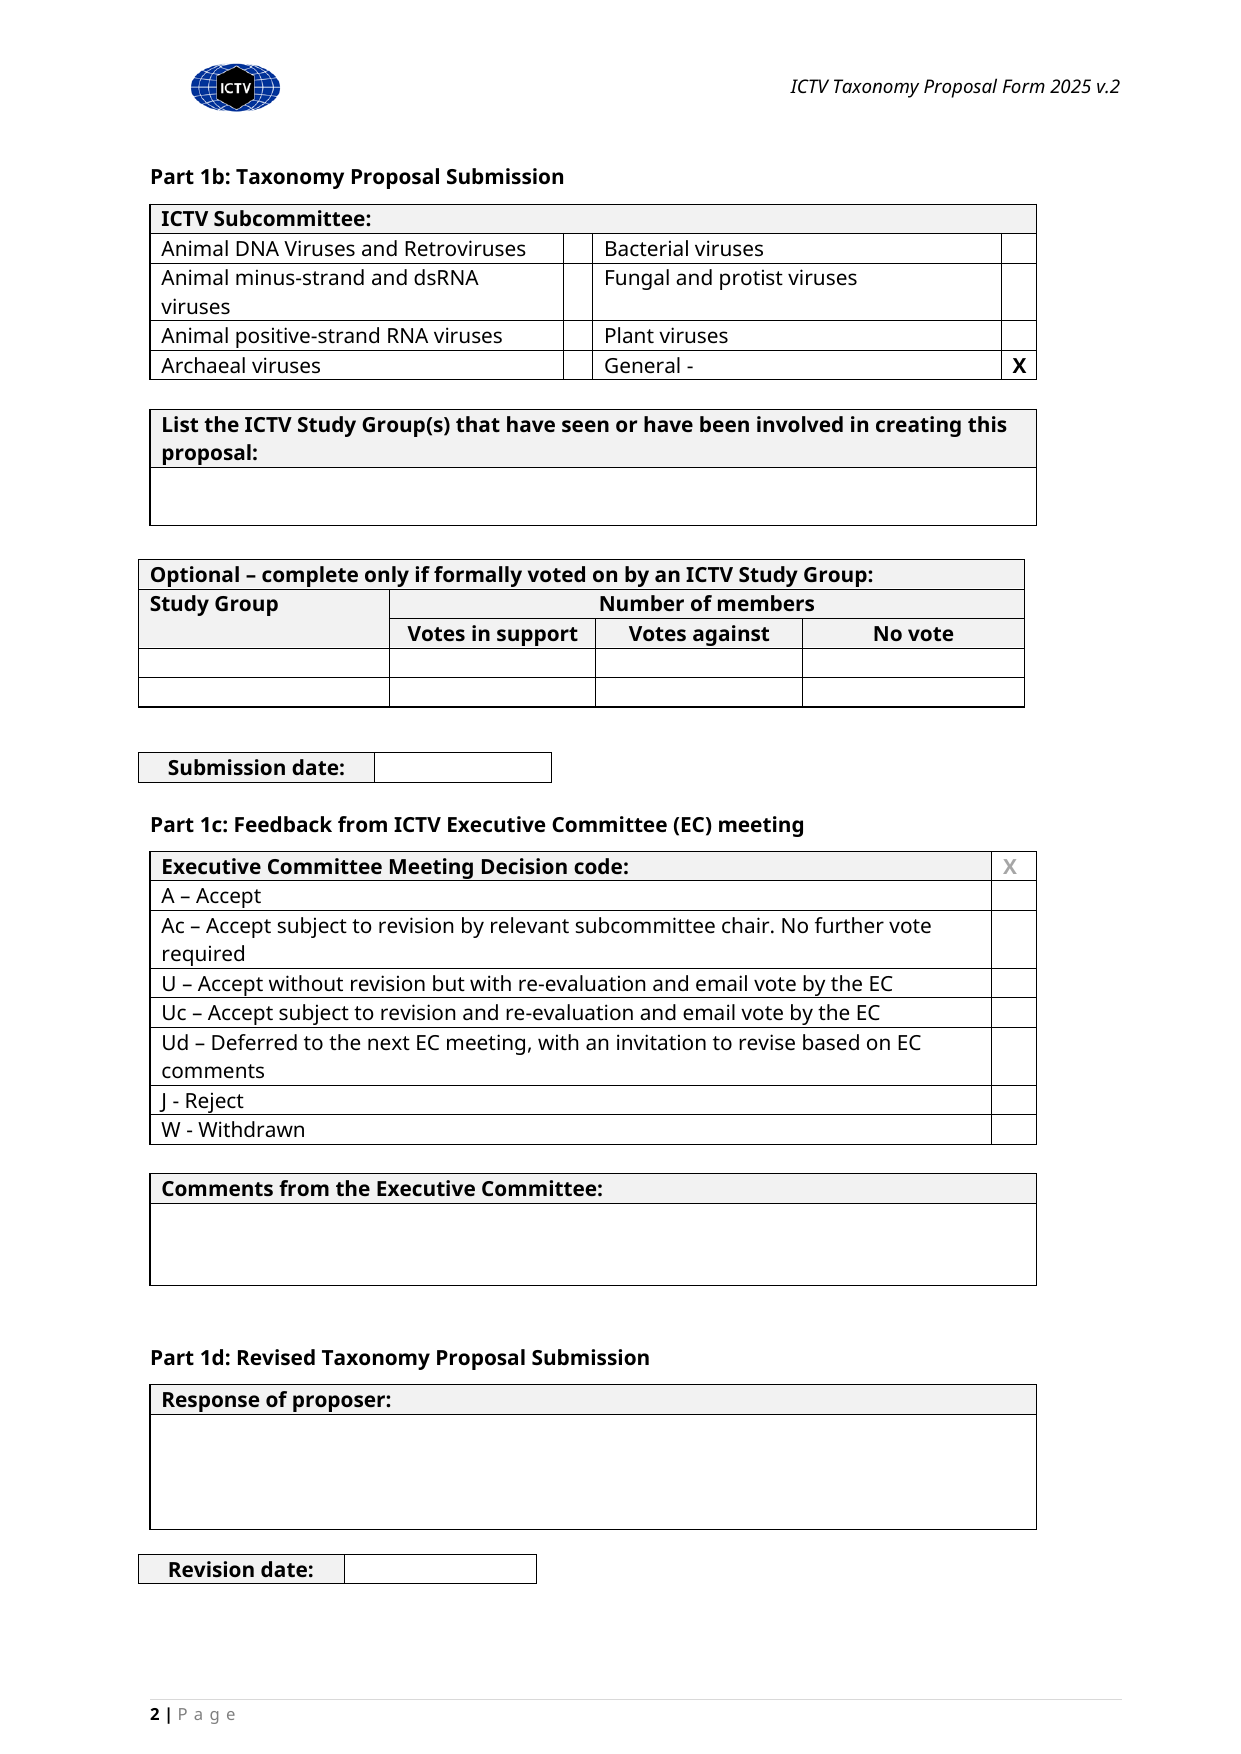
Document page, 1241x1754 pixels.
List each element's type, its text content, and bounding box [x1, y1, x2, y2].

table_cell Votes against [596, 619, 802, 647]
table_header X [992, 852, 1036, 880]
table_cell [1002, 321, 1036, 350]
table_header Optional – complete only if formally voted on by an ICTV Study Group: [139, 560, 1024, 588]
table_cell X [1002, 351, 1036, 379]
table_header ICTV Subcommittee: [151, 205, 1036, 233]
table_cell Bacterial viruses [593, 234, 1001, 262]
table_cell [596, 678, 802, 706]
table_cell [564, 234, 592, 262]
table_cell Votes in support [390, 619, 595, 647]
text Part 1c: Feedback from ICTV Executive Committee (EC) meeting [150, 810, 1036, 838]
table_cell [564, 264, 592, 320]
table_cell [139, 649, 389, 677]
table_cell [151, 468, 1036, 524]
table_cell [992, 998, 1036, 1027]
table_header Executive Committee Meeting Decision code: [151, 852, 991, 880]
table_header Submission date: [139, 753, 374, 782]
table_cell [139, 678, 389, 706]
table_cell [596, 649, 802, 677]
text Part 1b: Taxonomy Proposal Submission [150, 162, 1122, 191]
table_cell [803, 678, 1024, 706]
table_cell [992, 1115, 1036, 1144]
picture [190, 56, 282, 113]
table_cell W - Withdrawn [151, 1115, 991, 1144]
table_cell General - [593, 351, 1001, 379]
table_cell [1002, 234, 1036, 262]
table_cell Ud – Deferred to the next EC meeting, with an invitation to revise based on EC comments [151, 1028, 991, 1085]
table_cell [992, 881, 1036, 910]
table_cell [992, 1028, 1036, 1085]
table_cell [803, 649, 1024, 677]
table_cell [992, 969, 1036, 997]
table_cell Animal DNA Viruses and Retroviruses [151, 234, 563, 262]
table_cell Archaeal viruses [151, 351, 563, 379]
table_header List the ICTV Study Group(s) that have seen or have been involved in creating this proposal: [151, 410, 1036, 467]
table_cell Animal positive-strand RNA viruses [151, 321, 563, 350]
table_cell [992, 1086, 1036, 1114]
text Part 1d: Revised Taxonomy Proposal Submission [150, 1343, 1122, 1372]
table_cell [992, 911, 1036, 968]
table_cell Uc – Accept subject to revision and re-evaluation and email vote by the EC [151, 998, 991, 1027]
table_header [375, 753, 551, 782]
table_cell Fungal and protist viruses [593, 264, 1001, 320]
table_header [345, 1555, 536, 1583]
table_cell [390, 649, 595, 677]
table_cell Study Group [139, 590, 389, 647]
table_cell [564, 321, 592, 350]
table_cell Animal minus-strand and dsRNA viruses [151, 264, 563, 320]
table_cell Number of members [390, 590, 1024, 618]
table_cell U – Accept without revision but with re-evaluation and email vote by the EC [151, 969, 991, 997]
table_cell No vote [803, 619, 1024, 647]
table_header Revision date: [139, 1555, 344, 1583]
table_cell [151, 1204, 1036, 1285]
table_cell [151, 1415, 1036, 1528]
table_header Comments from the Executive Committee: [151, 1174, 1036, 1203]
table_cell [390, 678, 595, 706]
table_cell [564, 351, 592, 379]
table_cell Ac – Accept subject to revision by relevant subcommittee chair. No further vote required [151, 911, 991, 968]
table_cell J - Reject [151, 1086, 991, 1114]
table_header Response of proposer: [151, 1385, 1036, 1414]
table_cell [1002, 264, 1036, 320]
table_cell A – Accept [151, 881, 991, 910]
table_cell Plant viruses [593, 321, 1001, 350]
